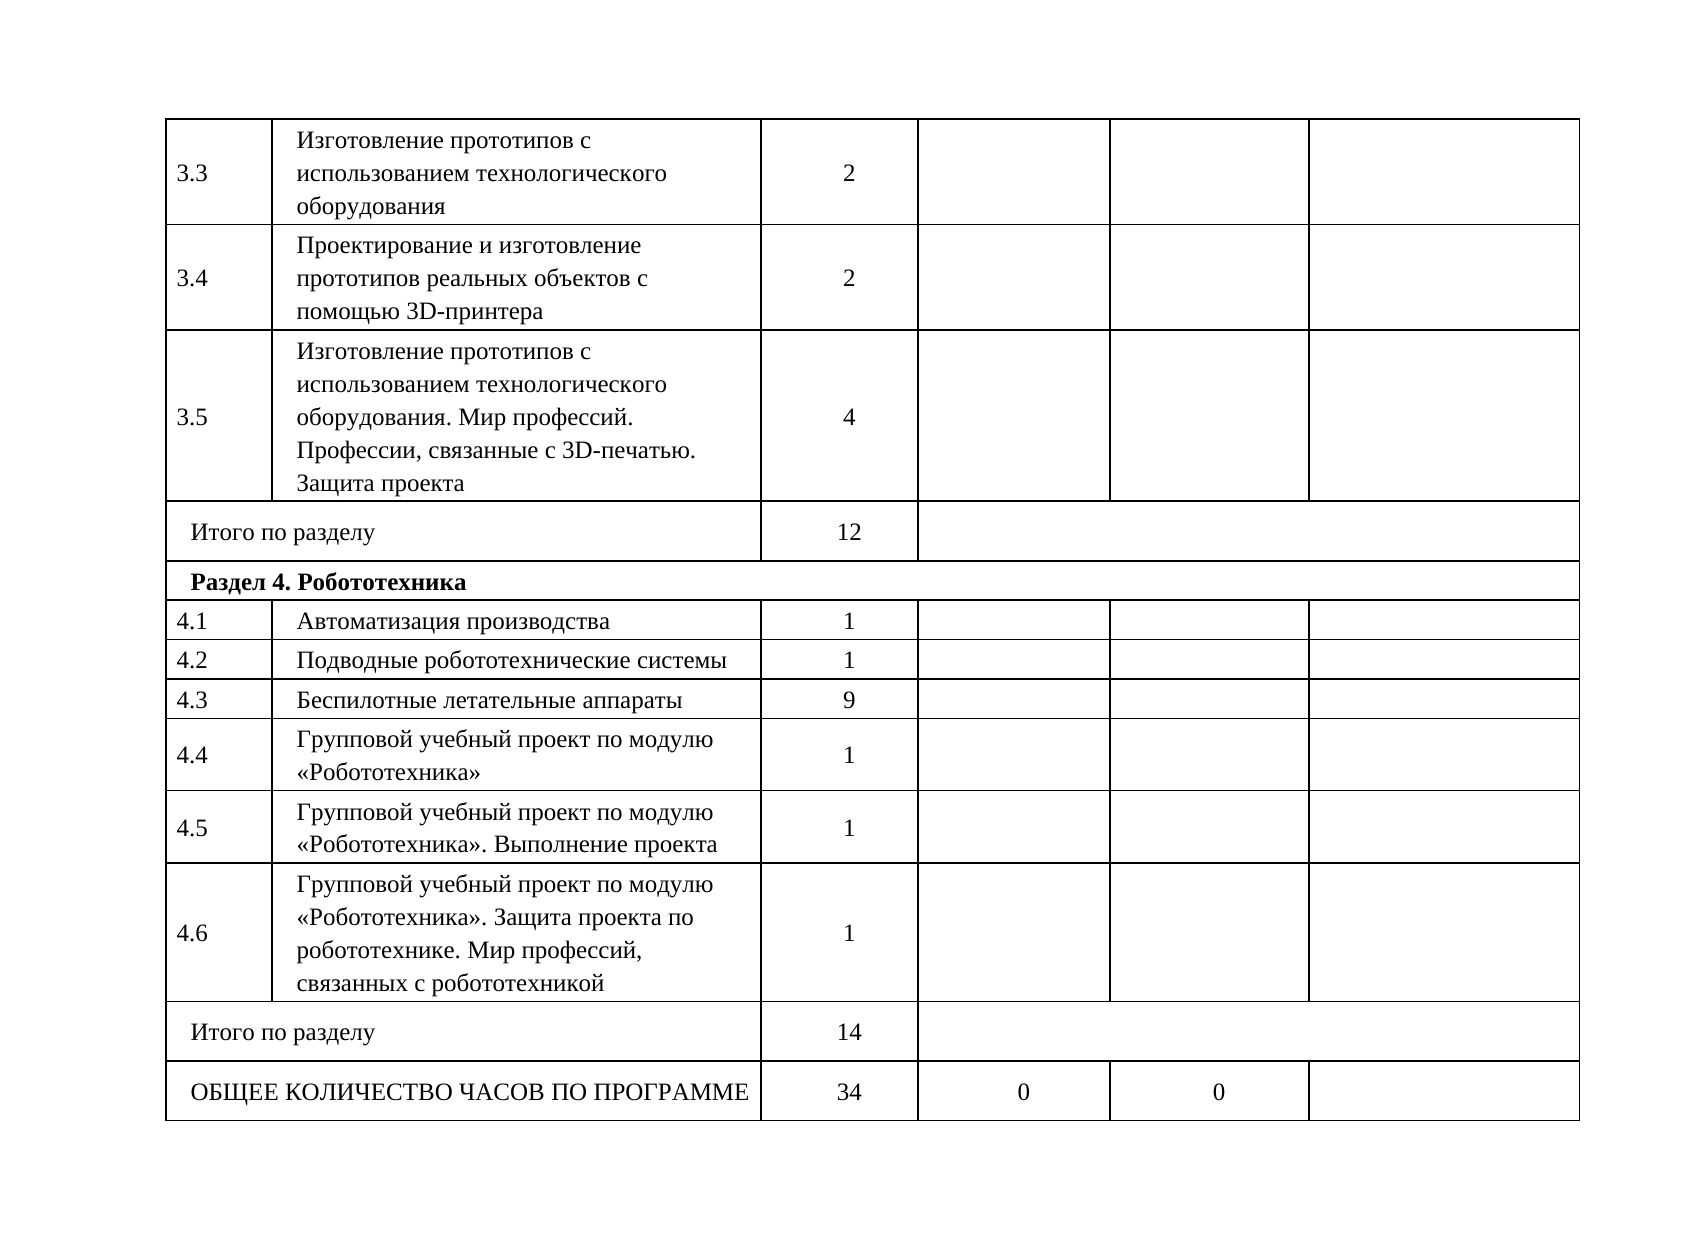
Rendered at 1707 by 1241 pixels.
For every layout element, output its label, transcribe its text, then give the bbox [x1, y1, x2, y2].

table_cell 1 [762, 719, 917, 790]
table_cell Групповой учебный проект по модулю «Робототехника» [273, 719, 760, 790]
table_cell [1310, 331, 1579, 500]
table_cell 3.5 [167, 331, 271, 500]
table_cell [919, 601, 1109, 639]
table_cell [919, 1002, 1579, 1060]
table_cell 14 [762, 1002, 917, 1060]
table_cell [919, 331, 1109, 500]
table_cell 9 [762, 680, 917, 717]
table_cell [1111, 331, 1308, 500]
table_cell [1111, 601, 1308, 639]
table_cell [1310, 791, 1579, 862]
table_cell [919, 225, 1109, 329]
table_cell [1310, 680, 1579, 717]
table_cell [1310, 225, 1579, 329]
table_cell 1 [762, 601, 917, 639]
table_cell Автоматизация производства [273, 601, 760, 639]
table_cell [919, 680, 1109, 717]
table_cell Проектирование и изготовление прототипов реальных объектов с помощью 3D-принтера [273, 225, 760, 329]
table_cell [1111, 791, 1308, 862]
table_cell 4.3 [167, 680, 271, 717]
table_cell 2 [762, 120, 917, 223]
table_cell Беспилотные летательные аппараты [273, 680, 760, 717]
table_cell [1310, 1062, 1579, 1119]
table_cell [1310, 640, 1579, 678]
table_cell Раздел 4. Робототехника [167, 562, 1579, 599]
table_cell 1 [762, 864, 917, 1001]
table_cell [919, 120, 1109, 223]
table_cell [919, 640, 1109, 678]
table_cell Изготовление прототипов с использованием технологического оборудования [273, 120, 760, 223]
table_cell [1310, 601, 1579, 639]
table_cell [1310, 120, 1579, 223]
table_cell [1310, 719, 1579, 790]
table_cell ОБЩЕЕ КОЛИЧЕСТВО ЧАСОВ ПО ПРОГРАММЕ [167, 1062, 760, 1119]
table_cell [919, 791, 1109, 862]
table_cell [1111, 225, 1308, 329]
table_cell 4.4 [167, 719, 271, 790]
table_cell 12 [762, 502, 917, 560]
table_cell [919, 864, 1109, 1001]
table_cell [1111, 864, 1308, 1001]
table_cell 4.1 [167, 601, 271, 639]
table_cell [1111, 640, 1308, 678]
table_cell 4.5 [167, 791, 271, 862]
table_cell 0 [1111, 1062, 1308, 1119]
table_cell 0 [919, 1062, 1109, 1119]
table_cell 4.2 [167, 640, 271, 678]
table_cell Итого по разделу [167, 502, 760, 560]
table_cell Итого по разделу [167, 1002, 760, 1060]
table_cell 2 [762, 225, 917, 329]
table_cell [919, 719, 1109, 790]
table_cell 3.3 [167, 120, 271, 223]
table_cell [1310, 864, 1579, 1001]
table_cell 34 [762, 1062, 917, 1119]
table_cell 3.4 [167, 225, 271, 329]
table_cell [1111, 680, 1308, 717]
table_cell Подводные робототехнические системы [273, 640, 760, 678]
table_cell 1 [762, 640, 917, 678]
table_cell [1111, 719, 1308, 790]
table_cell [919, 502, 1579, 560]
table_cell Изготовление прототипов с использованием технологического оборудования. Мир профессий. Профессии, связанные с 3D-печатью. Защита проекта [273, 331, 760, 500]
table_cell 1 [762, 791, 917, 862]
table_cell 4 [762, 331, 917, 500]
table_cell [1111, 120, 1308, 223]
table_cell Групповой учебный проект по модулю «Робототехника». Выполнение проекта [273, 791, 760, 862]
table_cell Групповой учебный проект по модулю «Робототехника». Защита проекта по робототехнике. Мир профессий, связанных с робототехникой [273, 864, 760, 1001]
table_cell 4.6 [167, 864, 271, 1001]
